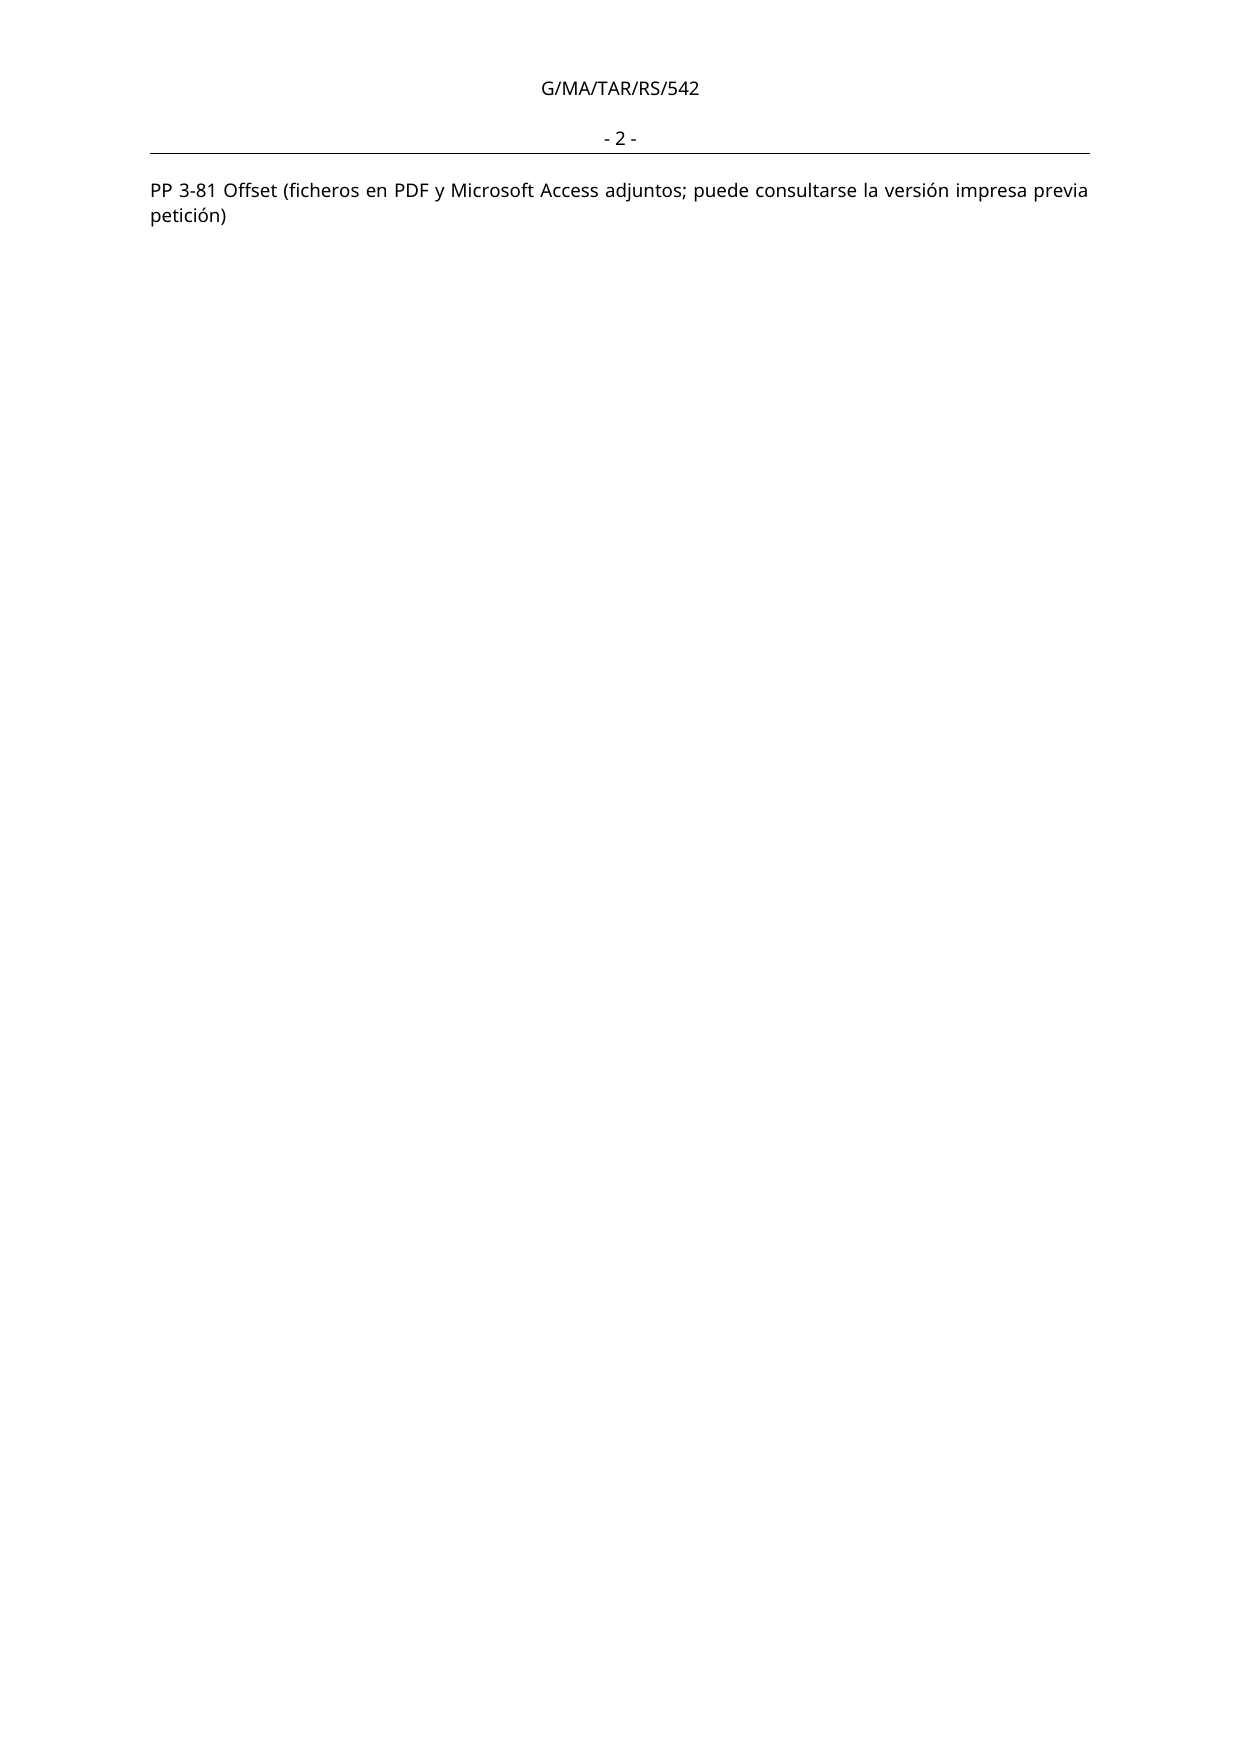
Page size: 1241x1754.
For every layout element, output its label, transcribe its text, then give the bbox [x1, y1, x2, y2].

text PP 3-81 Offset (ficheros en PDF y Microsoft Access adjuntos; puede consultarse la versión impresa previa petición) [150, 177, 1090, 228]
